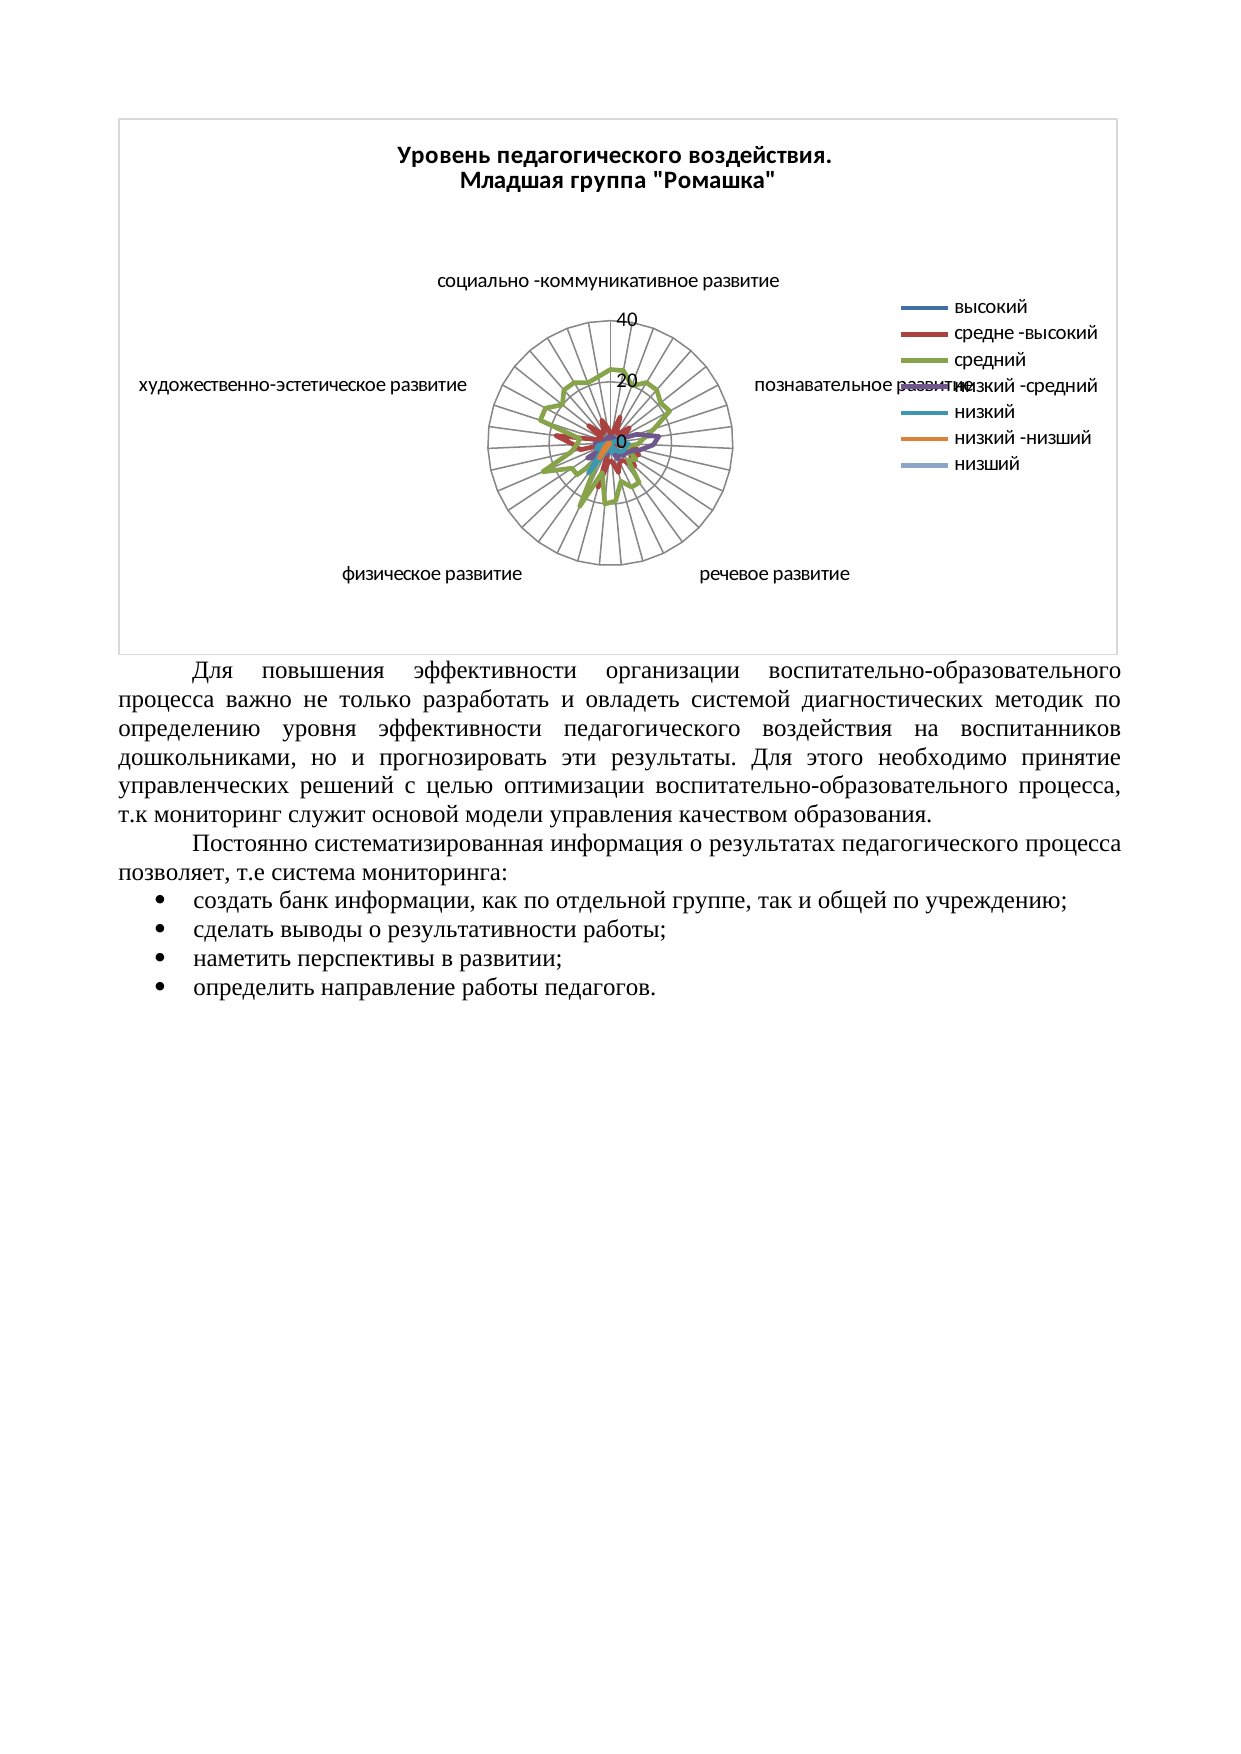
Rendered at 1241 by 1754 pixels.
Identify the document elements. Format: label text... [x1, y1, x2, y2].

text Для повышения эффективности организации воспитательно-образовательного процесса важно не только разработать и овладеть системой диагностических методик по определению уровня эффективности педагогического воздействия на воспитанников дошкольниками, но и прогнозировать эти результаты. Для этого необходимо принятие управленческих решений с целью оптимизации воспитательно-образовательного процесса, т.к мониторинг служит основой модели управления качеством образования. [118, 656, 1122, 828]
list сделать выводы о результативности работы; [156, 914, 1122, 943]
list наметить перспективы в развитии; [156, 943, 1122, 972]
text Постоянно систематизированная информация о результатах педагогического процесса позволяет, т.е система мониторинга: [118, 828, 1122, 886]
list создать банк информации, как по отдельной группе, так и общей по учреждению; [156, 886, 1122, 914]
list определить направление работы педагогов. [156, 972, 1122, 1001]
